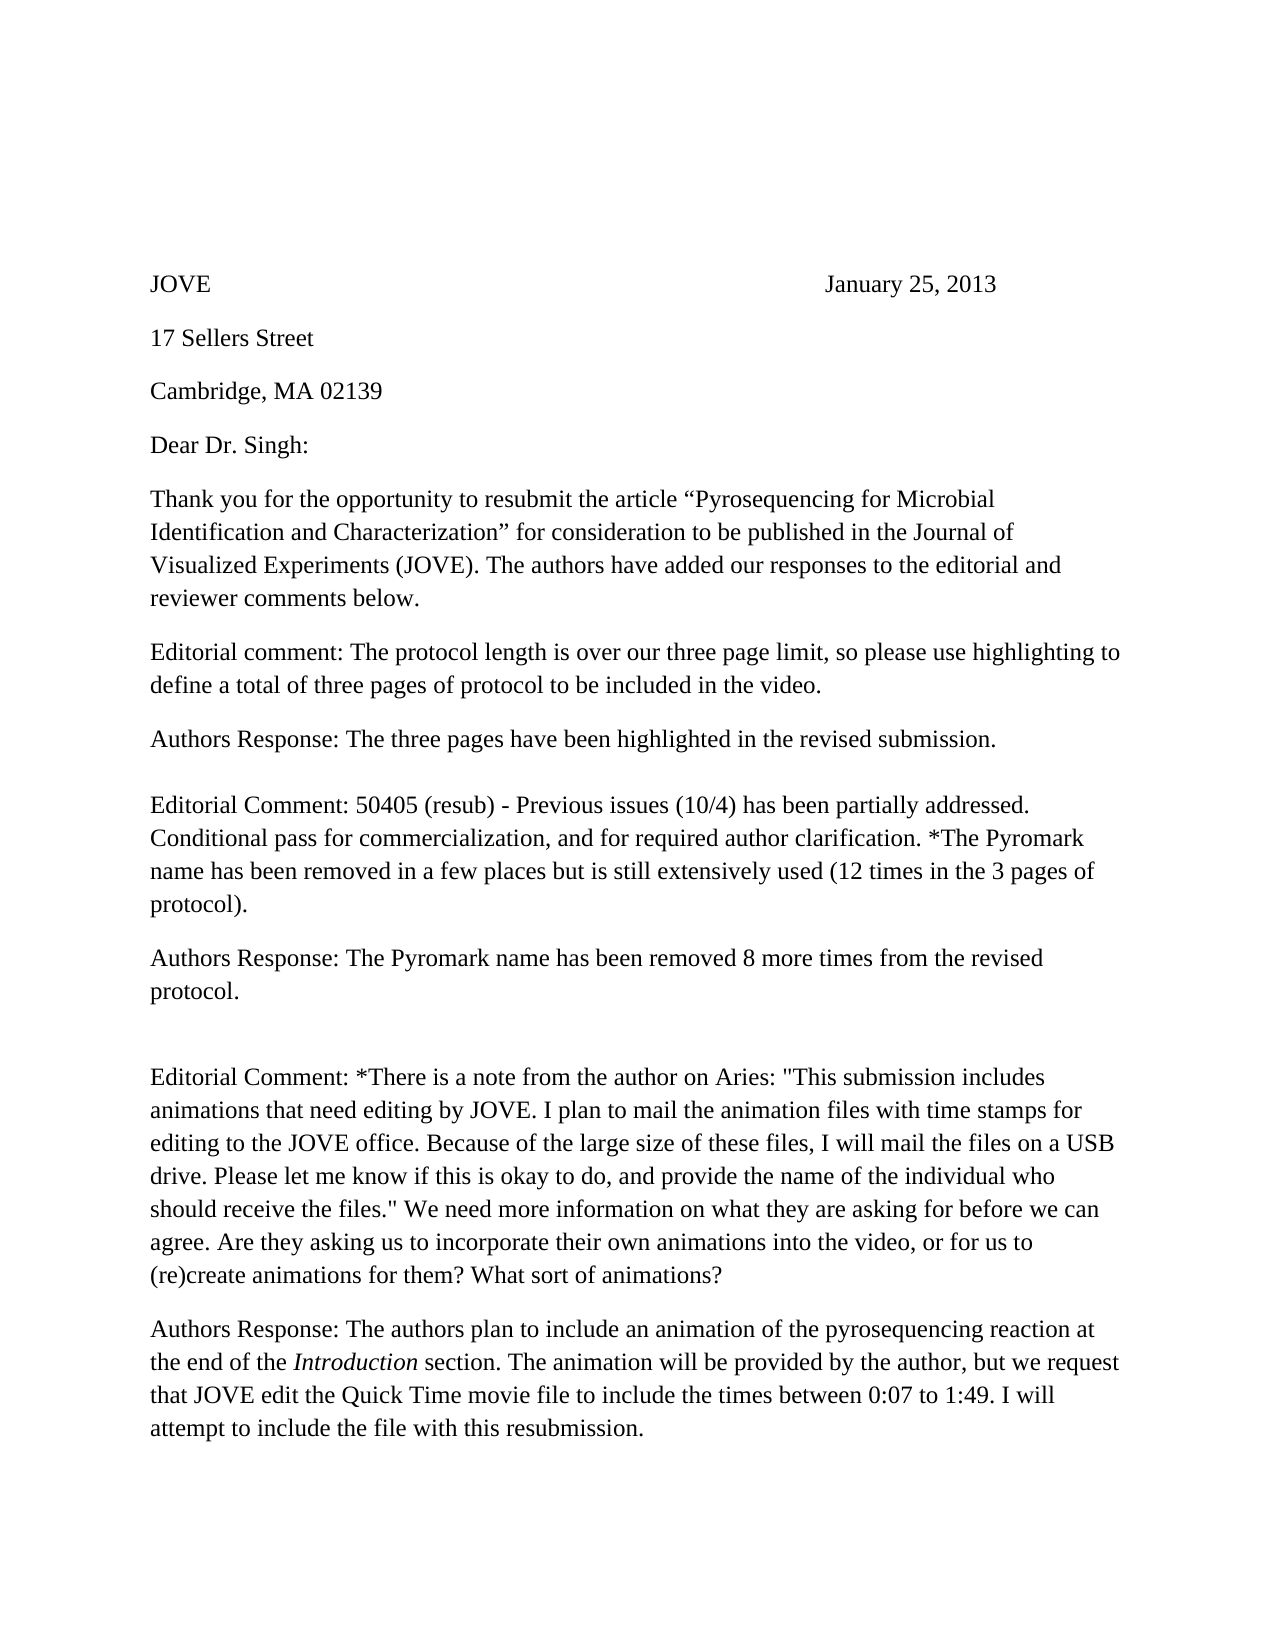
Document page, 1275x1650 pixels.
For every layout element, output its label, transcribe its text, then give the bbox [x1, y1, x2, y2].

text Authors Response: The three pages have been highlighted in the revised submission. Editorial Comment: 50405 (resub) - Previous issues (10/4) has been partially addressed. Conditional pass for commercialization, and for required author clarification. *The Pyromark name has been removed in a few places but is still extensively used (12 times in the 3 pages of protocol). [150, 724, 1125, 918]
text Editorial comment: The protocol length is over our three page limit, so please use highlighting to define a total of three pages of protocol to be included in the video. [150, 637, 1125, 699]
text Editorial Comment: *There is a note from the author on Aries: "This submission includes animations that need editing by JOVE. I plan to mail the animation files with time stamps for editing to the JOVE office. Because of the large size of these files, I will mail the files on a USB drive. Please let me know if this is okay to do, and provide the name of the individual who should receive the files." We need more information on what they are asking for before we can agree. Are they asking us to incorporate their own animations into the video, or for us to (re)create animations for them? What sort of animations? [150, 1062, 1125, 1289]
text Authors Response: The Pyromark name has been removed 8 more times from the revised protocol. [150, 943, 1125, 1037]
text 17 Sellers Street [150, 323, 1125, 351]
text Dear Dr. Singh: [150, 430, 1125, 459]
text Cambridge, MA 02139 [150, 376, 1125, 405]
text Authors Response: The authors plan to include an animation of the pyrosequencing reaction at the end of the Introduction section. The animation will be provided by the author, but we request that JOVE edit the Quick Time movie file to include the times between 0:07 to 1:49. I will attempt to include the file with this resubmission. [150, 1314, 1125, 1474]
text Thank you for the opportunity to resubmit the article “Pyrosequencing for Microbial Identification and Characterization” for consideration to be published in the Journal of Visualized Experiments (JOVE). The authors have added our responses to the editorial and reviewer comments below. [150, 484, 1125, 612]
text JOVE January 25, 2013 [150, 269, 1125, 297]
